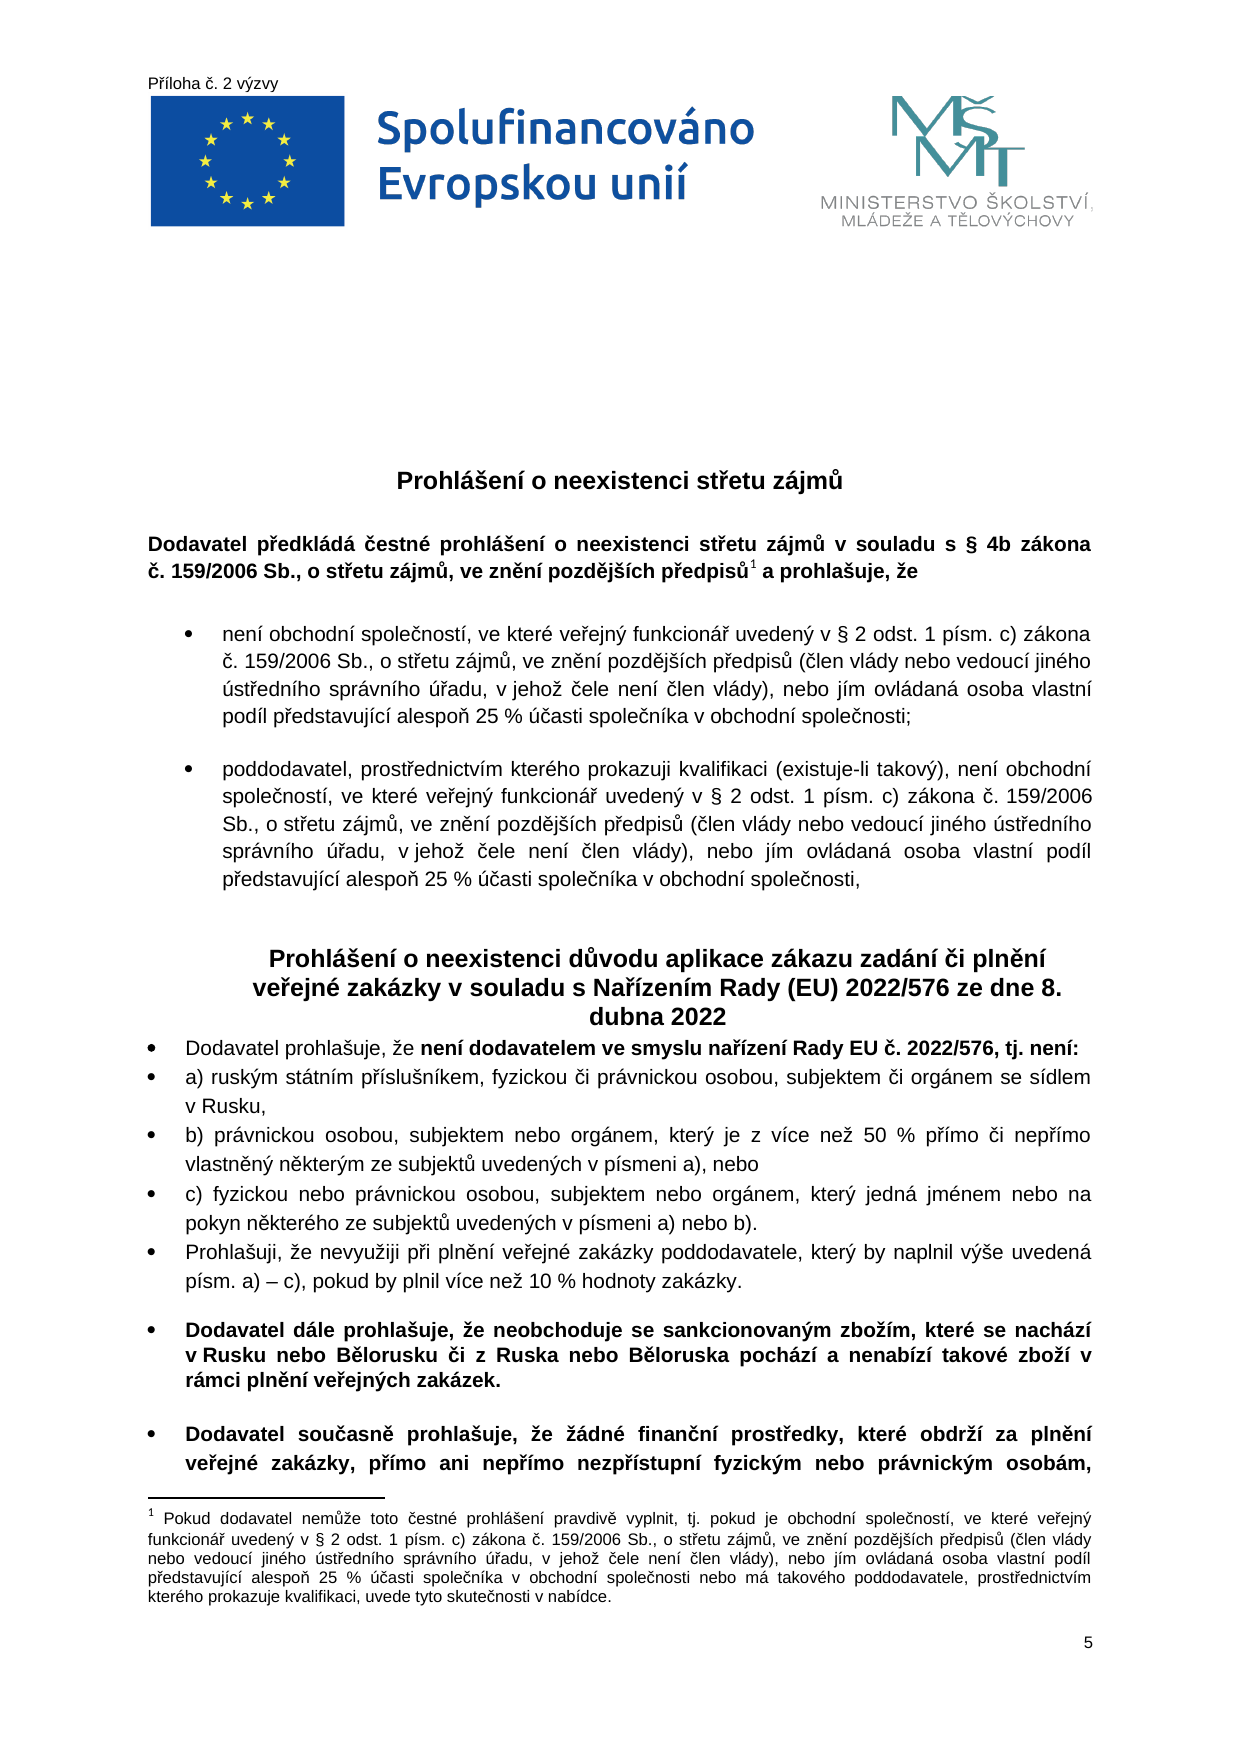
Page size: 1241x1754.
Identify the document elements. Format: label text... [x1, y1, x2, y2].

list c) fyzickou nebo právnickou osobou, subjektem nebo orgánem, který jedná jménem nebo na pokyn některého ze subjektů uvedených v písmeni a) nebo b). [148, 1176, 1093, 1234]
subtitle Dodavatel dále prohlašuje, že neobchoduje se sankcionovaným zbožím, které se nachází v Rusku nebo Bělorusku či z Ruska nebo Běloruska pochází a nenabízí takové zboží v rámci plnění veřejných zakázek. [148, 1318, 1093, 1393]
list Dodavatel prohlašuje, že není dodavatelem ve smyslu nařízení Rady EU č. 2022/576, tj. není: [148, 1030, 1093, 1059]
text Dodavatel předkládá čestné prohlášení o neexistenci střetu zájmů v souladu s § 4b zákona č. 159/2006 Sb., o střetu zájmů, ve znění pozdějších předpisů a prohlašuje, že [148, 532, 1093, 584]
picture [147, 92, 1093, 230]
list Prohlašuji, že nevyužiji při plnění veřejné zakázky poddodavatele, který by naplnil výše uvedená písm. a) – c), pokud by plnil více než 10 % hodnoty zakázky. [148, 1234, 1093, 1293]
list b) právnickou osobou, subjektem nebo orgánem, který je z více než 50 % přímo či nepřímo vlastněný některým ze subjektů uvedených v písmeni a), nebo [148, 1118, 1093, 1176]
list není obchodní společností, ve které veřejný funkcionář uvedený v § 2 odst. 1 písm. c) zákona č. 159/2006 Sb., o střetu zájmů, ve znění pozdějších předpisů (člen vlády nebo vedoucí jiného ústředního správního úřadu, v jehož čele není člen vlády), nebo jím ovládaná osoba vlastní podíl představující alespoň 25 % účasti společníka v obchodní společnosti; [185, 621, 1093, 728]
text Prohlášení o neexistenci střetu zájmů [148, 466, 1093, 494]
list a) ruským státním příslušníkem, fyzickou či právnickou osobou, subjektem či orgánem se sídlem v Rusku, [148, 1059, 1093, 1118]
list poddodavatel, prostřednictvím kterého prokazuji kvalifikaci (existuje-li takový), není obchodní společností, ve které veřejný funkcionář uvedený v § 2 odst. 1 písm. c) zákona č. 159/2006 Sb., o střetu zájmů, ve znění pozdějších předpisů (člen vlády nebo vedoucí jiného ústředního správního úřadu, v jehož čele není člen vlády), nebo jím ovládaná osoba vlastní podíl představující alespoň 25 % účasti společníka v obchodní společnosti, [185, 757, 1093, 891]
list Prohlášení o neexistenci důvodu aplikace zákazu zadání či plnění veřejné zakázky v souladu s Nařízením Rady (EU) 2022/576 ze dne 8. dubna 2022 [223, 944, 1093, 1030]
